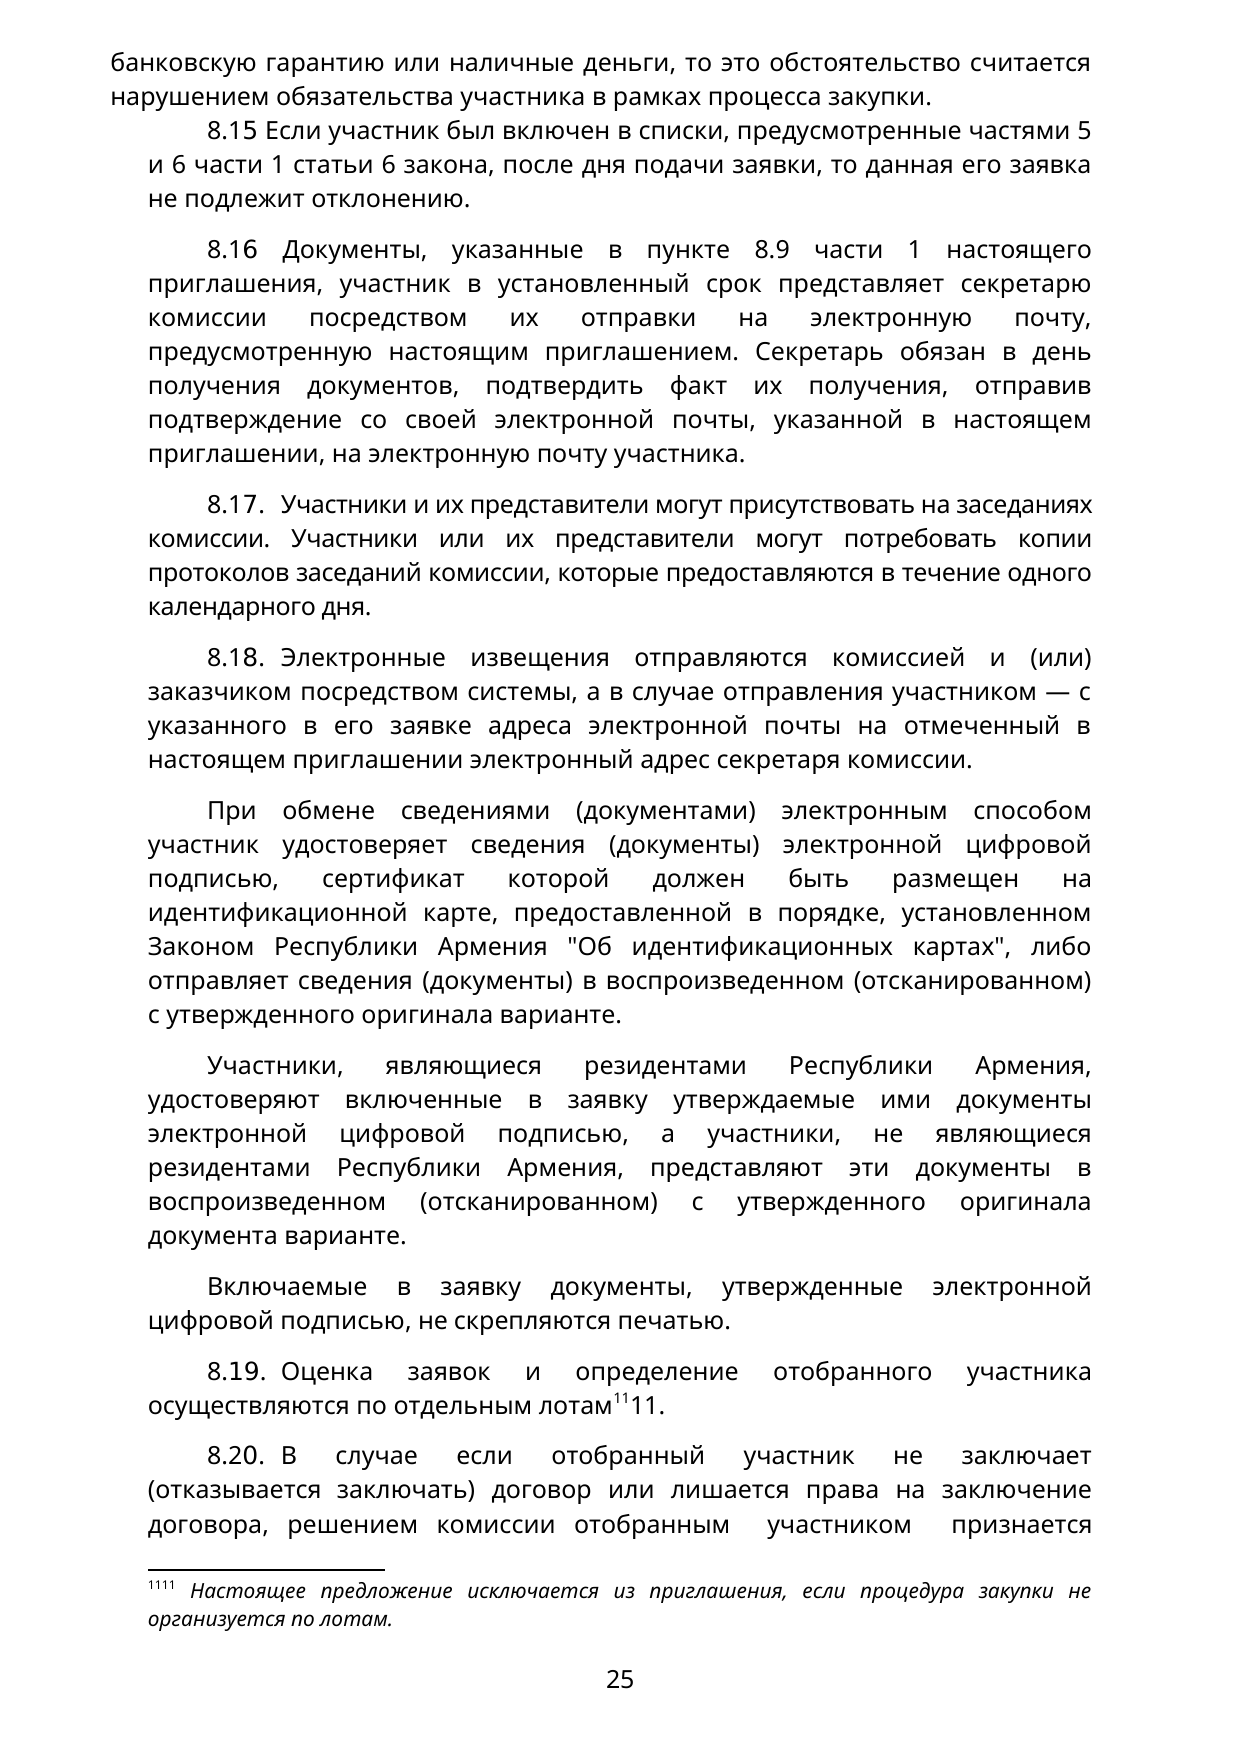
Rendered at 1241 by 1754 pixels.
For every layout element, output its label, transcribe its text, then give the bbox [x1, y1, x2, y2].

text 8.18. Электронные извещения отправляются комиссией и (или) заказчиком посредством системы, а в случае отправления участником — с указанного в его заявке адреса электронной почты на отмеченный в настоящем приглашении электронный адрес секретаря комиссии. [148, 639, 1092, 776]
text Включаемые в заявку документы, утвержденные электронной цифровой подписью, не скрепляются печатью. [148, 1268, 1092, 1337]
text 8.15 Если участник был включен в списки, предусмотренные частями 5 и 6 части 1 статьи 6 закона, после дня подачи заявки, то данная его заявка не подлежит отклонению. [148, 112, 1092, 215]
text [110, 44, 1092, 112]
text При обмене сведениями (документами) электронным способом участник удостоверяет сведения (документы) электронной цифровой подписью, сертификат которой должен быть размещен на идентификационной карте, предоставленной в порядке, установленном Законом Республики Армения "Об идентификационных картах", либо отправляет сведения (документы) в воспроизведенном (отсканированном) с утвержденного оригинала варианте. [148, 792, 1092, 1031]
text 8.16 Документы, указанные в пункте 8.9 части 1 настоящего приглашения, участник в установленный срок представляет секретарю комиссии посредством их отправки на электронную почту, предусмотренную настоящим приглашением. Секретарь обязан в день получения документов, подтвердить факт их получения, отправив подтверждение со своей электронной почты, указанной в настоящем приглашении, на электронную почту участника. [148, 231, 1092, 470]
text 8.19. Оценка заявок и определение отобранного участника осуществляются по отдельным лотам11. [148, 1353, 1092, 1421]
text 8.17. Участники и их представители могут присутствовать на заседаниях комиссии. Участники или их представители могут потребовать копии протоколов заседаний комиссии, которые предоставляются в течение одного календарного дня. [148, 486, 1092, 623]
text Участники, являющиеся резидентами Республики Армения, удостоверяют включенные в заявку утверждаемые ими документы электронной цифровой подписью, а участники, не являющиеся резидентами Республики Армения, представляют эти документы в воспроизведенном (отсканированном) с утвержденного оригинала документа варианте. [148, 1047, 1092, 1252]
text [148, 1438, 1092, 1540]
